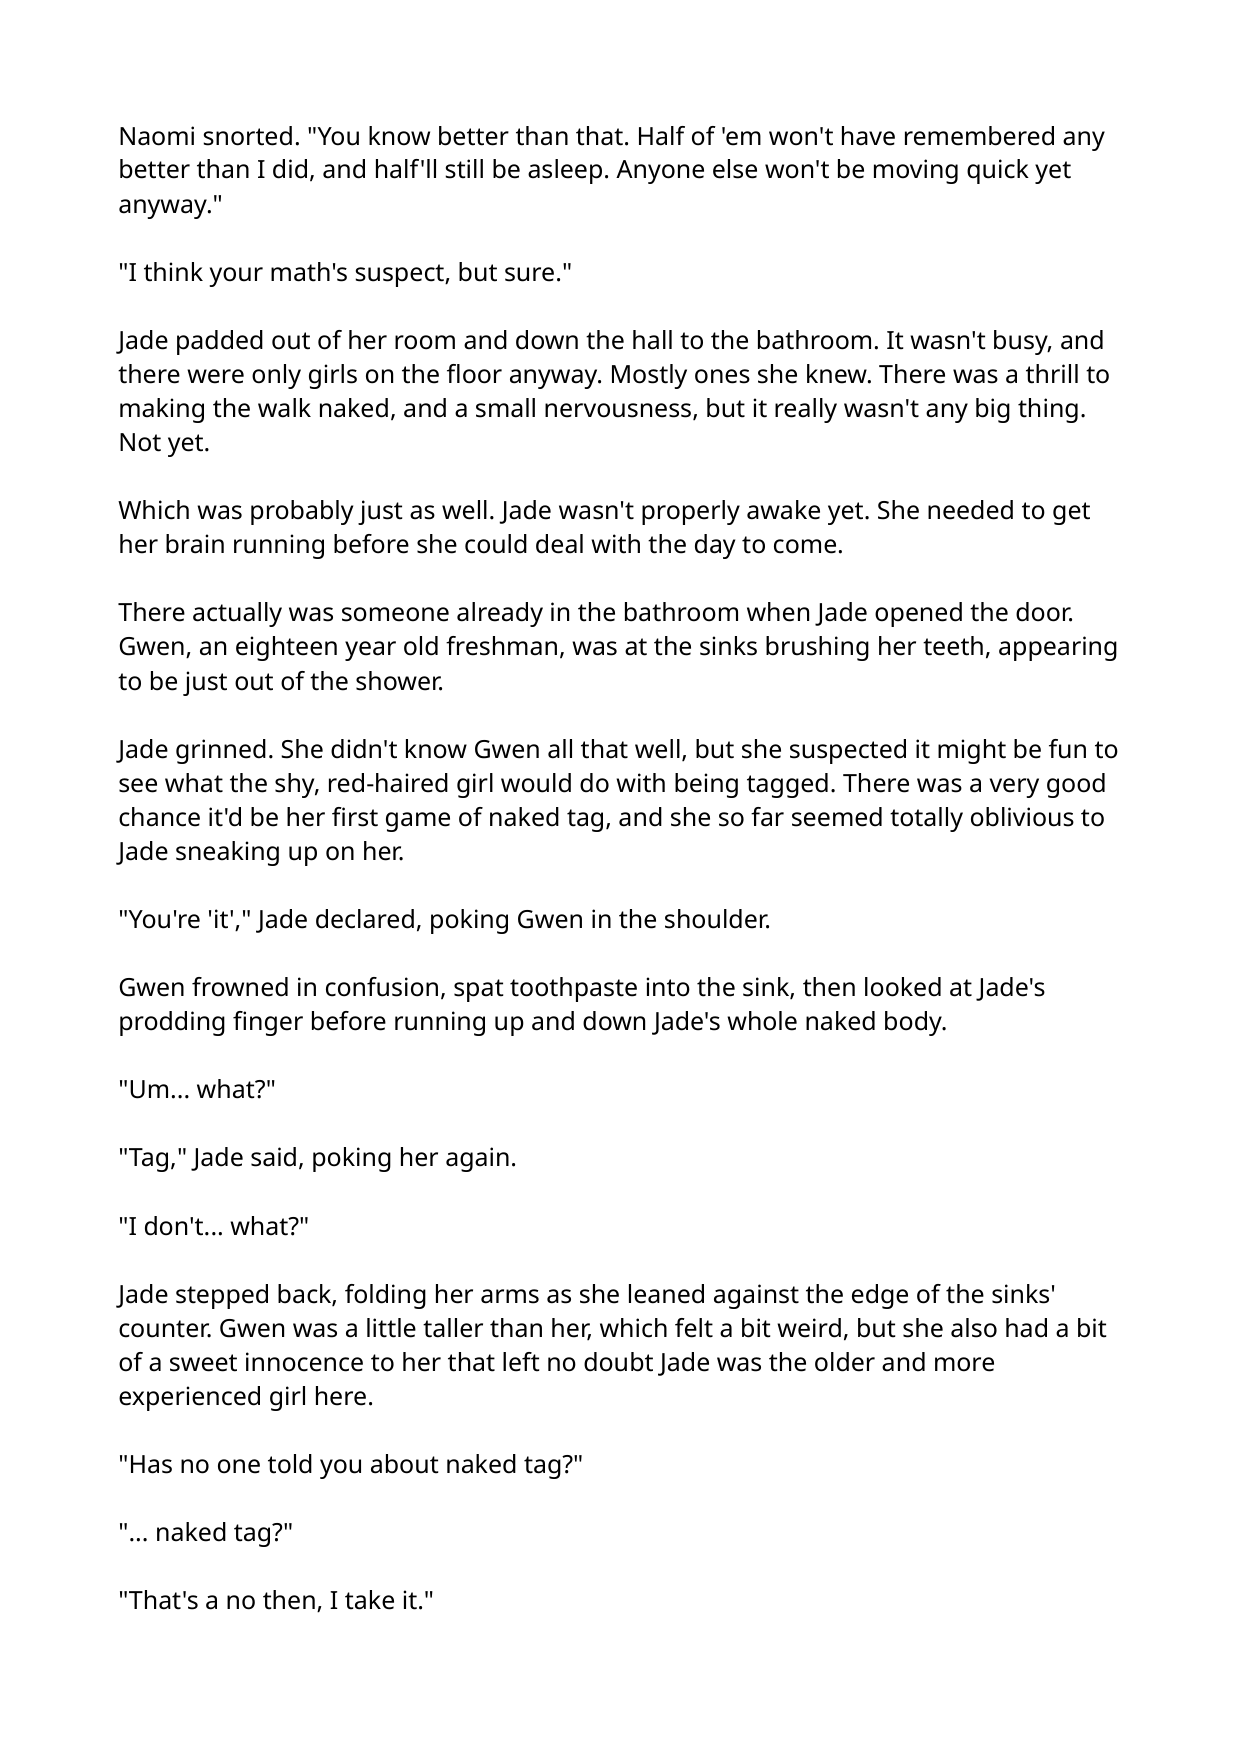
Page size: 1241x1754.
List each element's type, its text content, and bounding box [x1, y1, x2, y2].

text Jade stepped back, folding her arms as she leaned against the edge of the sinks' counter. Gwen was a little taller than her, which felt a bit weird, but she also had a bit of a sweet innocence to her that left no doubt Jade was the older and more experienced girl here. [118, 1276, 1122, 1412]
text Jade padded out of her room and down the hall to the bathroom. It wasn't busy, and there were only girls on the floor anyway. Mostly ones she knew. There was a thrill to making the walk naked, and a small nervousness, but it really wasn't any big thing. Not yet. [118, 322, 1122, 459]
text "Has no one told you about naked tag?" [118, 1447, 1122, 1481]
text Naomi snorted. "You know better than that. Half of 'em won't have remembered any better than I did, and half'll still be asleep. Anyone else won't be moving quick yet anyway." [118, 118, 1122, 220]
text "I don't... what?" [118, 1208, 1122, 1242]
text Gwen frowned in confusion, spat toothpaste into the sink, then looked at Jade's prodding finger before running up and down Jade's whole naked body. [118, 970, 1122, 1038]
text "I think your math's suspect, but sure." [118, 254, 1122, 288]
text There actually was someone already in the bathroom when Jade opened the door. Gwen, an eighteen year old freshman, was at the sinks brushing her teeth, appearing to be just out of the shower. [118, 595, 1122, 697]
text "... naked tag?" [118, 1515, 1122, 1549]
text Jade grinned. She didn't know Gwen all that well, but she suspected it might be fun to see what the shy, red-haired girl would do with being tagged. There was a very good chance it'd be her first game of naked tag, and she so far seemed totally oblivious to Jade sneaking up on her. [118, 731, 1122, 867]
text Which was probably just as well. Jade wasn't properly awake yet. She needed to get her brain running before she could deal with the day to come. [118, 493, 1122, 561]
text "That's a no then, I take it." [118, 1583, 1122, 1617]
text "Um... what?" [118, 1072, 1122, 1106]
text "You're 'it'," Jade declared, poking Gwen in the shoulder. [118, 902, 1122, 936]
text "Tag," Jade said, poking her again. [118, 1140, 1122, 1174]
